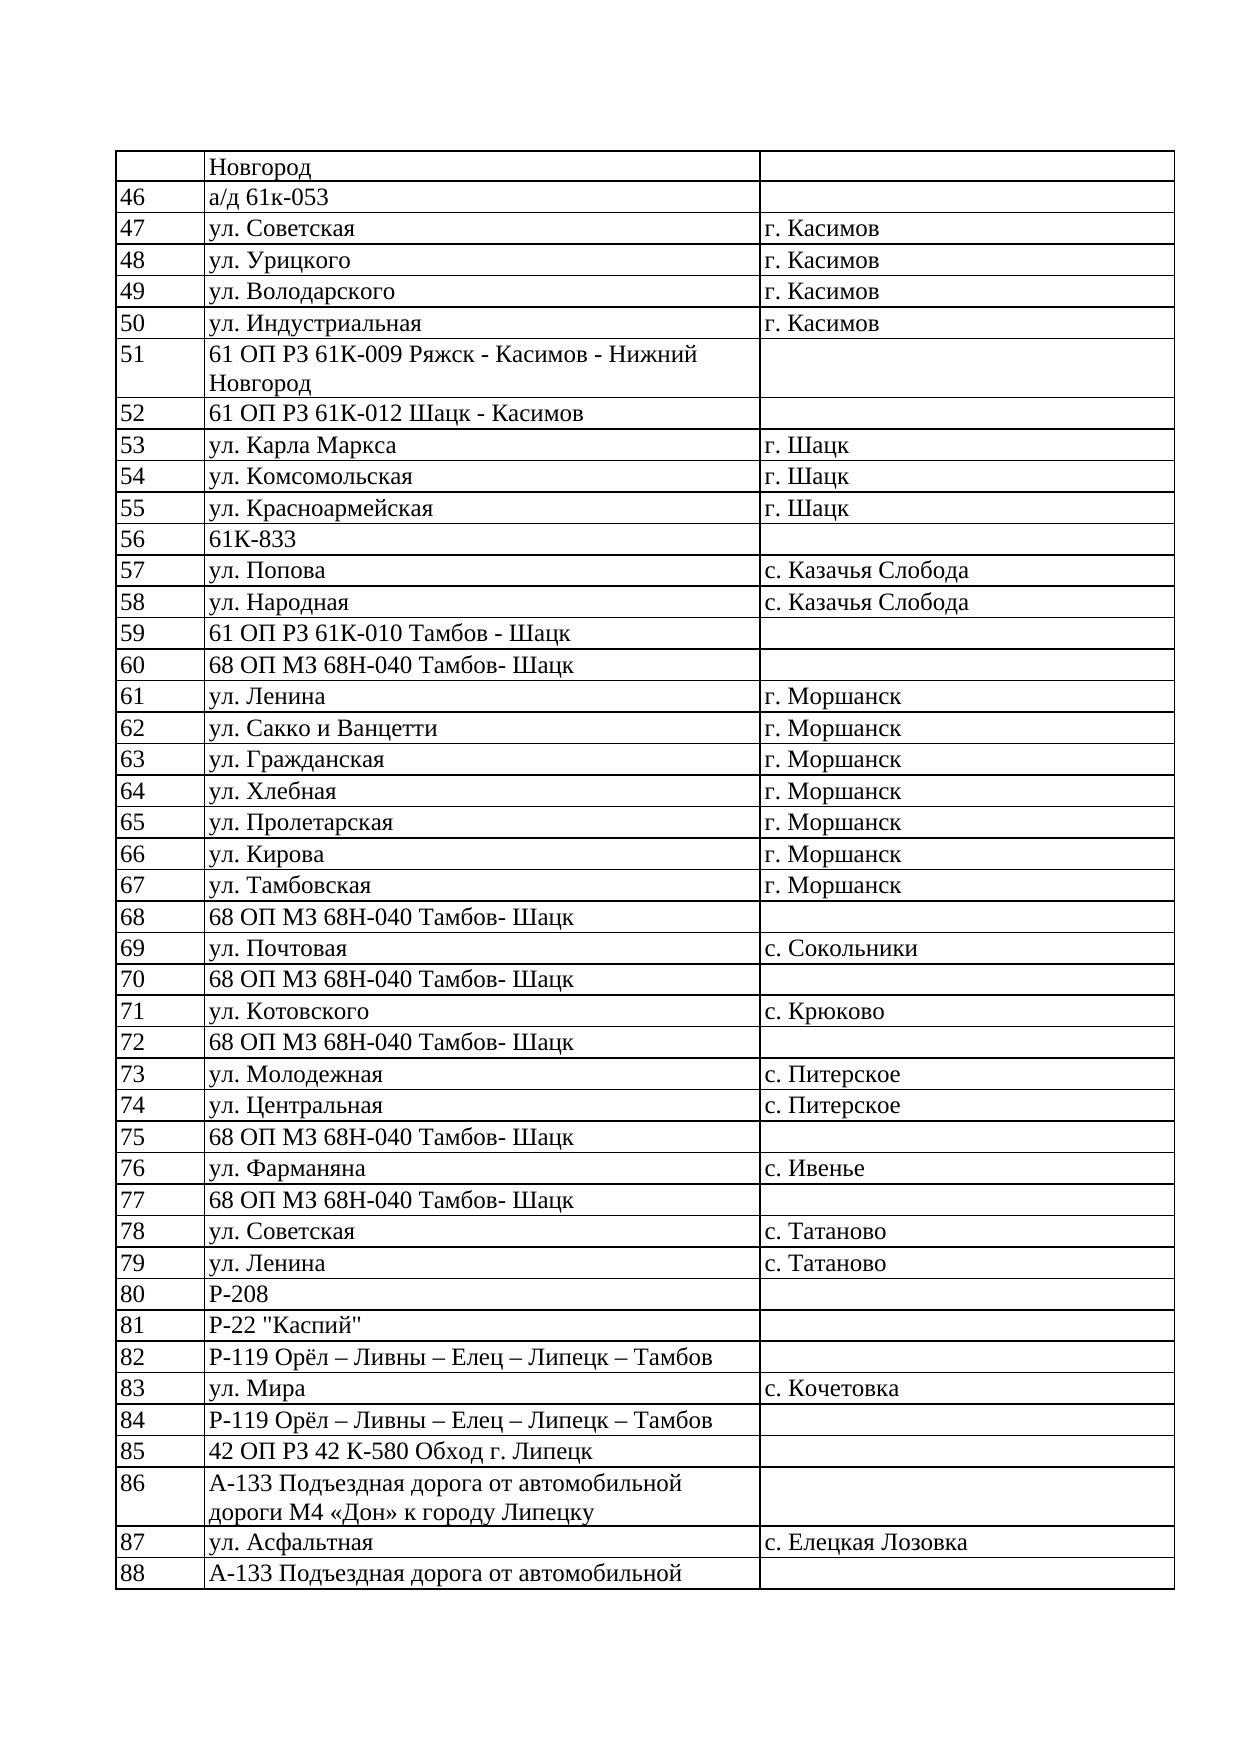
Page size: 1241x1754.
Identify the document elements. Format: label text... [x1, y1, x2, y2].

table_cell с. Питерское [761, 1090, 1174, 1120]
table_cell ул. Попова [205, 556, 759, 585]
table_cell ул. Народная [205, 587, 759, 617]
table_cell [761, 339, 1174, 397]
table_cell [761, 152, 1174, 180]
table_cell 68 ОП МЗ 68Н-040 Тамбов- Шацк [205, 650, 759, 680]
table_cell с. Кочетовка [761, 1373, 1174, 1403]
table_cell [761, 1279, 1174, 1309]
table_cell [761, 524, 1174, 554]
table_cell ул. Фарманяна [205, 1153, 759, 1183]
table_cell с. Казачья Слобода [761, 556, 1174, 585]
table_cell 68 ОП МЗ 68Н-040 Тамбов- Шацк [205, 902, 759, 931]
table_cell 45 [117, 152, 204, 180]
table_cell 68 ОП МЗ 68Н-040 Тамбов- Шацк [205, 965, 759, 994]
table_cell 48 [117, 245, 204, 275]
table_cell 74 [117, 1090, 204, 1120]
table_cell ул. Володарского [205, 276, 759, 306]
table_cell г. Моршанск [761, 807, 1174, 837]
table_cell ул. Кирова [205, 839, 759, 868]
table_cell 86 [117, 1468, 204, 1525]
table_cell [761, 1311, 1174, 1340]
table_cell [761, 650, 1174, 680]
table_cell 79 [117, 1248, 204, 1277]
table_cell [761, 182, 1174, 212]
table_cell ул. Урицкого [205, 245, 759, 275]
table_cell 49 [117, 276, 204, 306]
table_cell с. Питерское [761, 1059, 1174, 1089]
table_cell ул. Карла Маркса [205, 430, 759, 459]
table_cell с. Крюково [761, 996, 1174, 1026]
table_cell ул. Гражданская [205, 744, 759, 774]
table_cell г. Моршанск [761, 839, 1174, 868]
table_cell ул. Индустриальная [205, 308, 759, 338]
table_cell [205, 152, 759, 180]
table_cell 46 [117, 182, 204, 212]
table_cell 67 [117, 870, 204, 900]
table_cell г. Шацк [761, 461, 1174, 491]
table_cell 57 [117, 556, 204, 585]
table_cell 62 [117, 713, 204, 743]
table_cell г. Моршанск [761, 681, 1174, 711]
table_cell [761, 965, 1174, 994]
table_cell 77 [117, 1185, 204, 1214]
table_cell 58 [117, 587, 204, 617]
table_cell 61 [117, 681, 204, 711]
table_cell 84 [117, 1405, 204, 1435]
table_cell [761, 1405, 1174, 1435]
table_cell 64 [117, 776, 204, 806]
table_cell ул. Сакко и Ванцетти [205, 713, 759, 743]
table_cell г. Касимов [761, 245, 1174, 275]
table_cell [761, 1558, 1174, 1588]
table_cell ул. Ленина [205, 681, 759, 711]
table_cell [761, 398, 1174, 428]
table_cell ул. Тамбовская [205, 870, 759, 900]
table_cell 54 [117, 461, 204, 491]
table_cell г. Шацк [761, 493, 1174, 522]
table_cell Р-119 Орёл – Ливны – Елец – Липецк – Тамбов [205, 1342, 759, 1372]
table_cell ул. Почтовая [205, 933, 759, 963]
table_cell 55 [117, 493, 204, 522]
table_cell 68 ОП МЗ 68Н-040 Тамбов- Шацк [205, 1185, 759, 1214]
table_cell 65 [117, 807, 204, 837]
table_cell 52 [117, 398, 204, 428]
table_cell 68 [117, 902, 204, 931]
table_cell 75 [117, 1122, 204, 1152]
table_cell 71 [117, 996, 204, 1026]
table_cell 50 [117, 308, 204, 338]
table_cell г. Моршанск [761, 870, 1174, 900]
table_cell г. Касимов [761, 276, 1174, 306]
table_cell ул. Красноармейская [205, 493, 759, 522]
table_cell с. Елецкая Лозовка [761, 1527, 1174, 1557]
table_cell [761, 1342, 1174, 1372]
table_cell Р-208 [205, 1279, 759, 1309]
table_cell [761, 1185, 1174, 1214]
table_cell 61 ОП РЗ 61К-012 Шацк - Касимов [205, 398, 759, 428]
table_cell 51 [117, 339, 204, 397]
table_cell с. Татаново [761, 1216, 1174, 1246]
table_cell г. Касимов [761, 213, 1174, 243]
table_cell [761, 1436, 1174, 1466]
table_cell [761, 902, 1174, 931]
table_cell с. Ивенье [761, 1153, 1174, 1183]
table_cell ул. Котовского [205, 996, 759, 1026]
table_cell 60 [117, 650, 204, 680]
table_cell г. Моршанск [761, 713, 1174, 743]
table_cell ул. Центральная [205, 1090, 759, 1120]
table_cell г. Моршанск [761, 744, 1174, 774]
table_cell 85 [117, 1436, 204, 1466]
table_cell 68 ОП МЗ 68Н-040 Тамбов- Шацк [205, 1027, 759, 1057]
table_cell с. Татаново [761, 1248, 1174, 1277]
table_cell с. Казачья Слобода [761, 587, 1174, 617]
table_cell [761, 1468, 1174, 1525]
table_cell ул. Пролетарская [205, 807, 759, 837]
table_cell ул. Советская [205, 213, 759, 243]
table_cell 72 [117, 1027, 204, 1057]
table_cell 76 [117, 1153, 204, 1183]
table_cell Р-119 Орёл – Ливны – Елец – Липецк – Тамбов [205, 1405, 759, 1435]
table_cell г. Касимов [761, 308, 1174, 338]
table_cell 56 [117, 524, 204, 554]
table_cell 66 [117, 839, 204, 868]
table_cell 68 ОП МЗ 68Н-040 Тамбов- Шацк [205, 1122, 759, 1152]
table_cell 59 [117, 618, 204, 648]
table_cell [761, 1122, 1174, 1152]
table_cell с. Сокольники [761, 933, 1174, 963]
table_cell 83 [117, 1373, 204, 1403]
table_cell ул. Асфальтная [205, 1527, 759, 1557]
table_cell 63 [117, 744, 204, 774]
table_cell 88 [117, 1558, 204, 1588]
table_cell 73 [117, 1059, 204, 1089]
table_cell Р-22 "Каспий" [205, 1311, 759, 1340]
table_cell ул. Хлебная [205, 776, 759, 806]
table_cell г. Шацк [761, 430, 1174, 459]
table_cell [761, 1027, 1174, 1057]
table_cell г. Моршанск [761, 776, 1174, 806]
table_cell 80 [117, 1279, 204, 1309]
table_cell 69 [117, 933, 204, 963]
table_cell 61 ОП РЗ 61К-009 Ряжск - Касимов - Нижний Новгород [205, 339, 759, 397]
table_cell 53 [117, 430, 204, 459]
table_cell 70 [117, 965, 204, 994]
table_cell ул. Советская [205, 1216, 759, 1246]
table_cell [205, 1558, 759, 1588]
table_cell а/д 61к-053 [205, 182, 759, 212]
table_cell [761, 618, 1174, 648]
table_cell 81 [117, 1311, 204, 1340]
table_cell 82 [117, 1342, 204, 1372]
table_cell ул. Комсомольская [205, 461, 759, 491]
table_cell 78 [117, 1216, 204, 1246]
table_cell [205, 1468, 759, 1525]
table_cell 42 ОП РЗ 42 К-580 Обход г. Липецк [205, 1436, 759, 1466]
table_cell ул. Мира [205, 1373, 759, 1403]
table_cell 87 [117, 1527, 204, 1557]
table_cell 61К-833 [205, 524, 759, 554]
table_cell ул. Молодежная [205, 1059, 759, 1089]
table_cell ул. Ленина [205, 1248, 759, 1277]
table_cell 61 ОП РЗ 61К-010 Тамбов - Шацк [205, 618, 759, 648]
table_cell 47 [117, 213, 204, 243]
